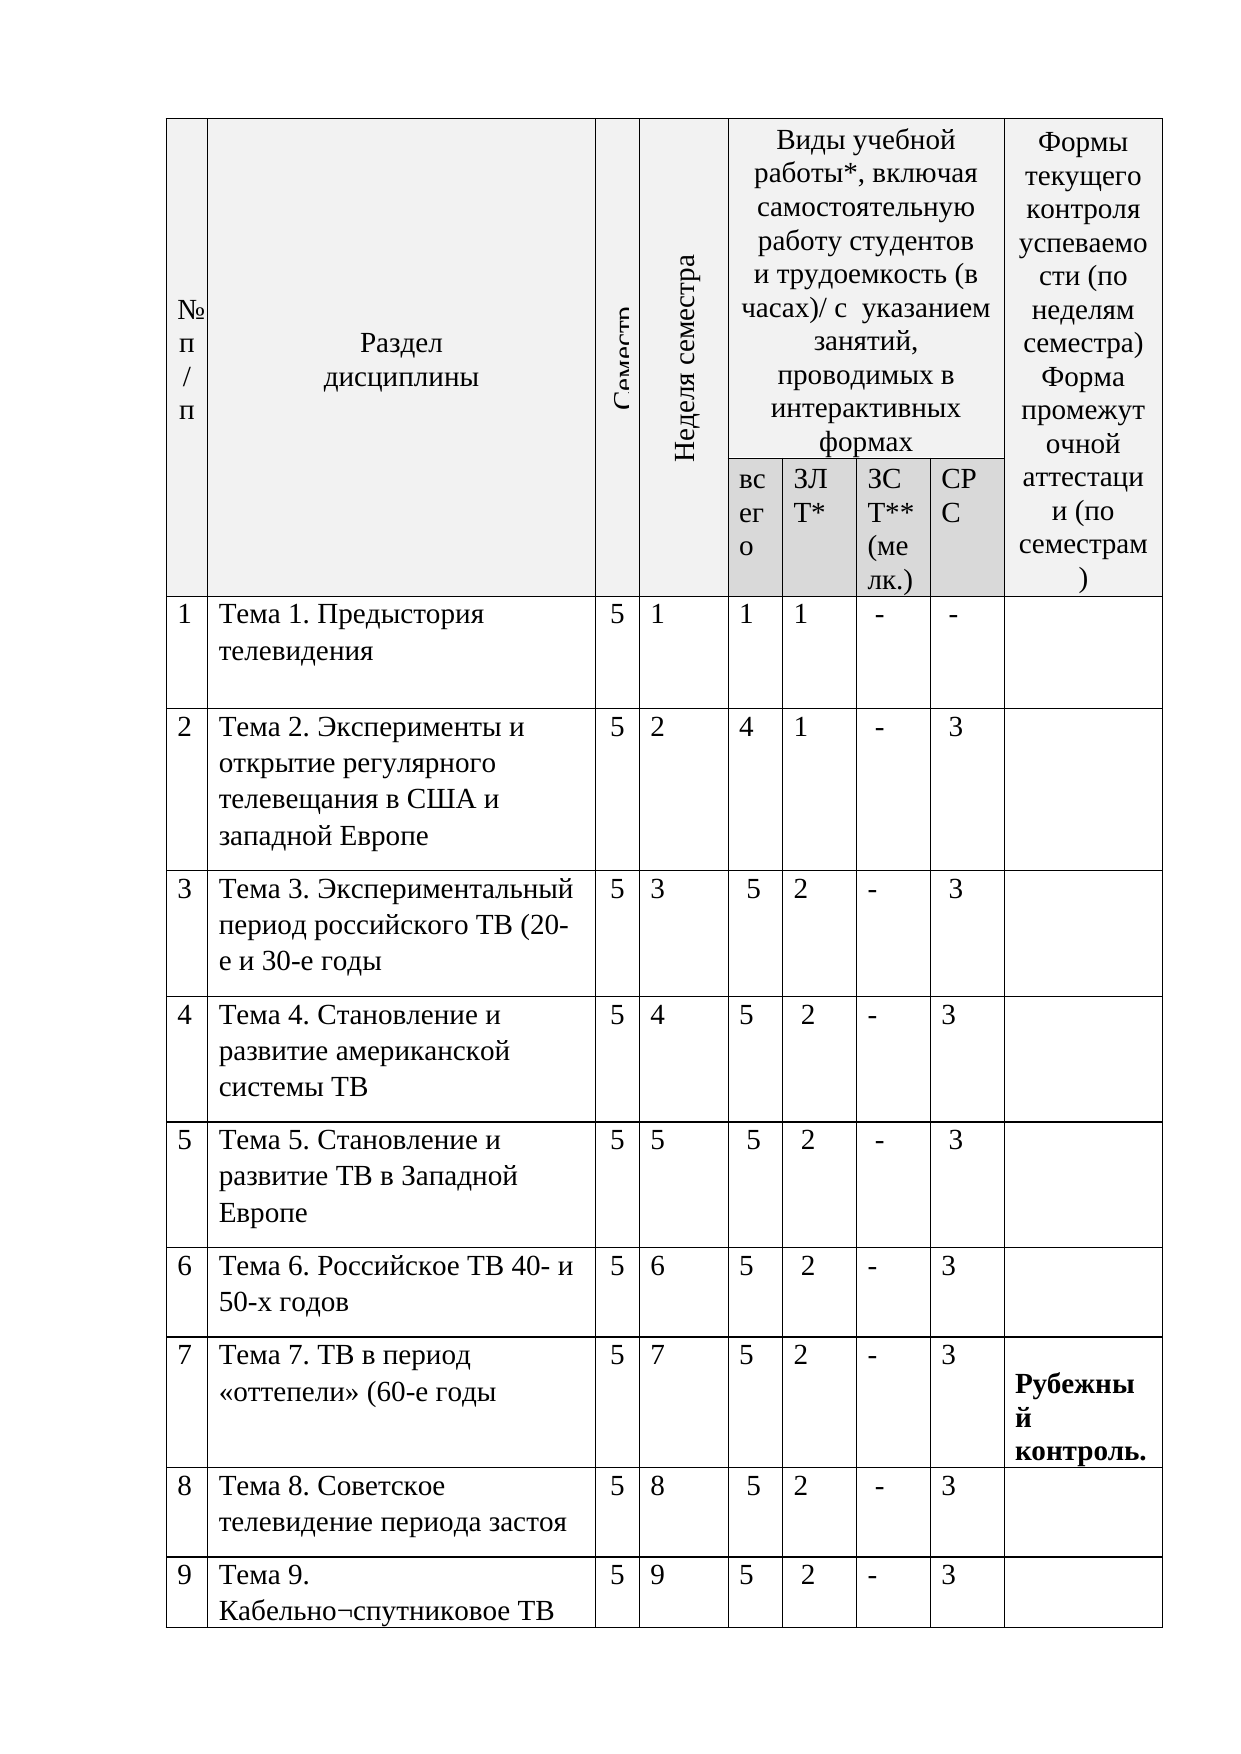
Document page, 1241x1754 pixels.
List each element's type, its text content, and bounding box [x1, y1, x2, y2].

table_cell 5 [729, 997, 782, 1121]
table_cell 2 [783, 1558, 856, 1627]
table_cell [1005, 1123, 1162, 1247]
table_cell 4 [729, 709, 782, 870]
table_cell 5 [729, 1338, 782, 1467]
table_cell 5 [596, 1558, 639, 1627]
table_cell 2 [783, 1468, 856, 1556]
table_cell Тема 2. Эксперименты и открытие регулярного телевещания в США и западной Европе [208, 709, 595, 870]
table_cell 5 [729, 871, 782, 996]
table_cell [1005, 709, 1162, 870]
table_cell 5 [729, 1558, 782, 1627]
table_cell 5 [596, 871, 639, 996]
table_cell 2 [783, 1123, 856, 1247]
table_cell Тема 7. ТВ в период «оттепели» (60-е годы [208, 1338, 595, 1467]
table_cell Тема 8. Советское телевидение периода застоя [208, 1468, 595, 1556]
table_cell 5 [596, 709, 639, 870]
table_cell Тема 3. Экспериментальный период российского ТВ (20- е и 30-е годы [208, 871, 595, 996]
table_cell 3 [931, 1468, 1004, 1556]
table_cell [1005, 997, 1162, 1121]
table_cell 3 [931, 1558, 1004, 1627]
table_cell 5 [596, 1468, 639, 1556]
table_cell - [857, 1123, 930, 1247]
table_cell 5 [596, 1248, 639, 1336]
table_cell 5 [729, 1248, 782, 1336]
table_header Неделя семестра [640, 119, 728, 596]
table_cell 5 [596, 1338, 639, 1467]
table_header Формы текущего контроля успеваемости (по неделям семестра) Форма промежуточной аттестации (по семестрам) [1005, 119, 1162, 596]
table_cell 9 [167, 1558, 207, 1627]
table_cell [1005, 1468, 1162, 1556]
table_cell 5 [596, 1123, 639, 1247]
table_cell всего [729, 459, 782, 596]
table_cell - [857, 997, 930, 1121]
table_cell 3 [931, 1248, 1004, 1336]
table_header № п/п [167, 119, 207, 596]
table_cell [1005, 1558, 1162, 1627]
table_cell 2 [640, 709, 728, 870]
table_cell 1 [783, 597, 856, 708]
table_cell ЗСТ** (мелк.) [857, 459, 930, 596]
table_cell 4 [167, 997, 207, 1121]
table_cell 5 [729, 1123, 782, 1247]
table_cell СРС [931, 459, 1004, 596]
table_header Семестр [596, 119, 639, 596]
table_cell - [857, 709, 930, 870]
table_cell 1 [729, 597, 782, 708]
table_cell 7 [167, 1338, 207, 1467]
table_cell 3 [931, 709, 1004, 870]
table_cell 3 [931, 1123, 1004, 1247]
table_cell - [857, 1338, 930, 1467]
table_cell 1 [167, 597, 207, 708]
table_cell - [857, 871, 930, 996]
table_cell 8 [640, 1468, 728, 1556]
table_header Виды учебной работы*, включая самостоятельную работу студентов и трудоемкость (в часах)/ с указанием занятий, проводимых в интерактивных формах [729, 119, 1004, 457]
table_cell 2 [783, 871, 856, 996]
table_cell 6 [640, 1248, 728, 1336]
table_cell [1005, 1248, 1162, 1336]
table_cell 2 [783, 1248, 856, 1336]
table_cell 4 [640, 997, 728, 1121]
table_cell - [931, 597, 1004, 708]
table_cell 2 [783, 1338, 856, 1467]
table_cell - [857, 597, 930, 708]
table_cell Тема 4. Становление и развитие американской системы ТВ [208, 997, 595, 1121]
table_cell 6 [167, 1248, 207, 1336]
table_cell 3 [931, 997, 1004, 1121]
table_cell 3 [931, 871, 1004, 996]
table_cell Тема 5. Становление и развитие ТВ в Западной Европе [208, 1123, 595, 1247]
table_cell 1 [783, 709, 856, 870]
table_cell 5 [596, 597, 639, 708]
table_cell 8 [167, 1468, 207, 1556]
table_cell 9 [640, 1558, 728, 1627]
table_cell 5 [167, 1123, 207, 1247]
table_cell - [857, 1468, 930, 1556]
table_cell [1005, 871, 1162, 996]
table_cell [1005, 597, 1162, 708]
table_cell Тема 1. Предыстория телевидения [208, 597, 595, 708]
table_cell - [857, 1248, 930, 1336]
table_cell 3 [640, 871, 728, 996]
table_cell Тема 6. Российское ТВ 40- и 50-х годов [208, 1248, 595, 1336]
table_header Раздел дисциплины [208, 119, 595, 596]
table_cell 2 [167, 709, 207, 870]
table_cell 2 [783, 997, 856, 1121]
table_cell Рубежный контроль. [1005, 1338, 1162, 1467]
table_cell Тема 9. Кабельно¬спутниковое ТВ США и Западной Европы [208, 1558, 595, 1627]
table_cell 5 [640, 1123, 728, 1247]
table_cell 1 [640, 597, 728, 708]
table_cell 7 [640, 1338, 728, 1467]
table_cell 3 [167, 871, 207, 996]
table_cell 3 [931, 1338, 1004, 1467]
table_cell ЗЛТ* [783, 459, 856, 596]
table_cell - [857, 1558, 930, 1627]
table_cell 5 [596, 997, 639, 1121]
table_cell 5 [729, 1468, 782, 1556]
